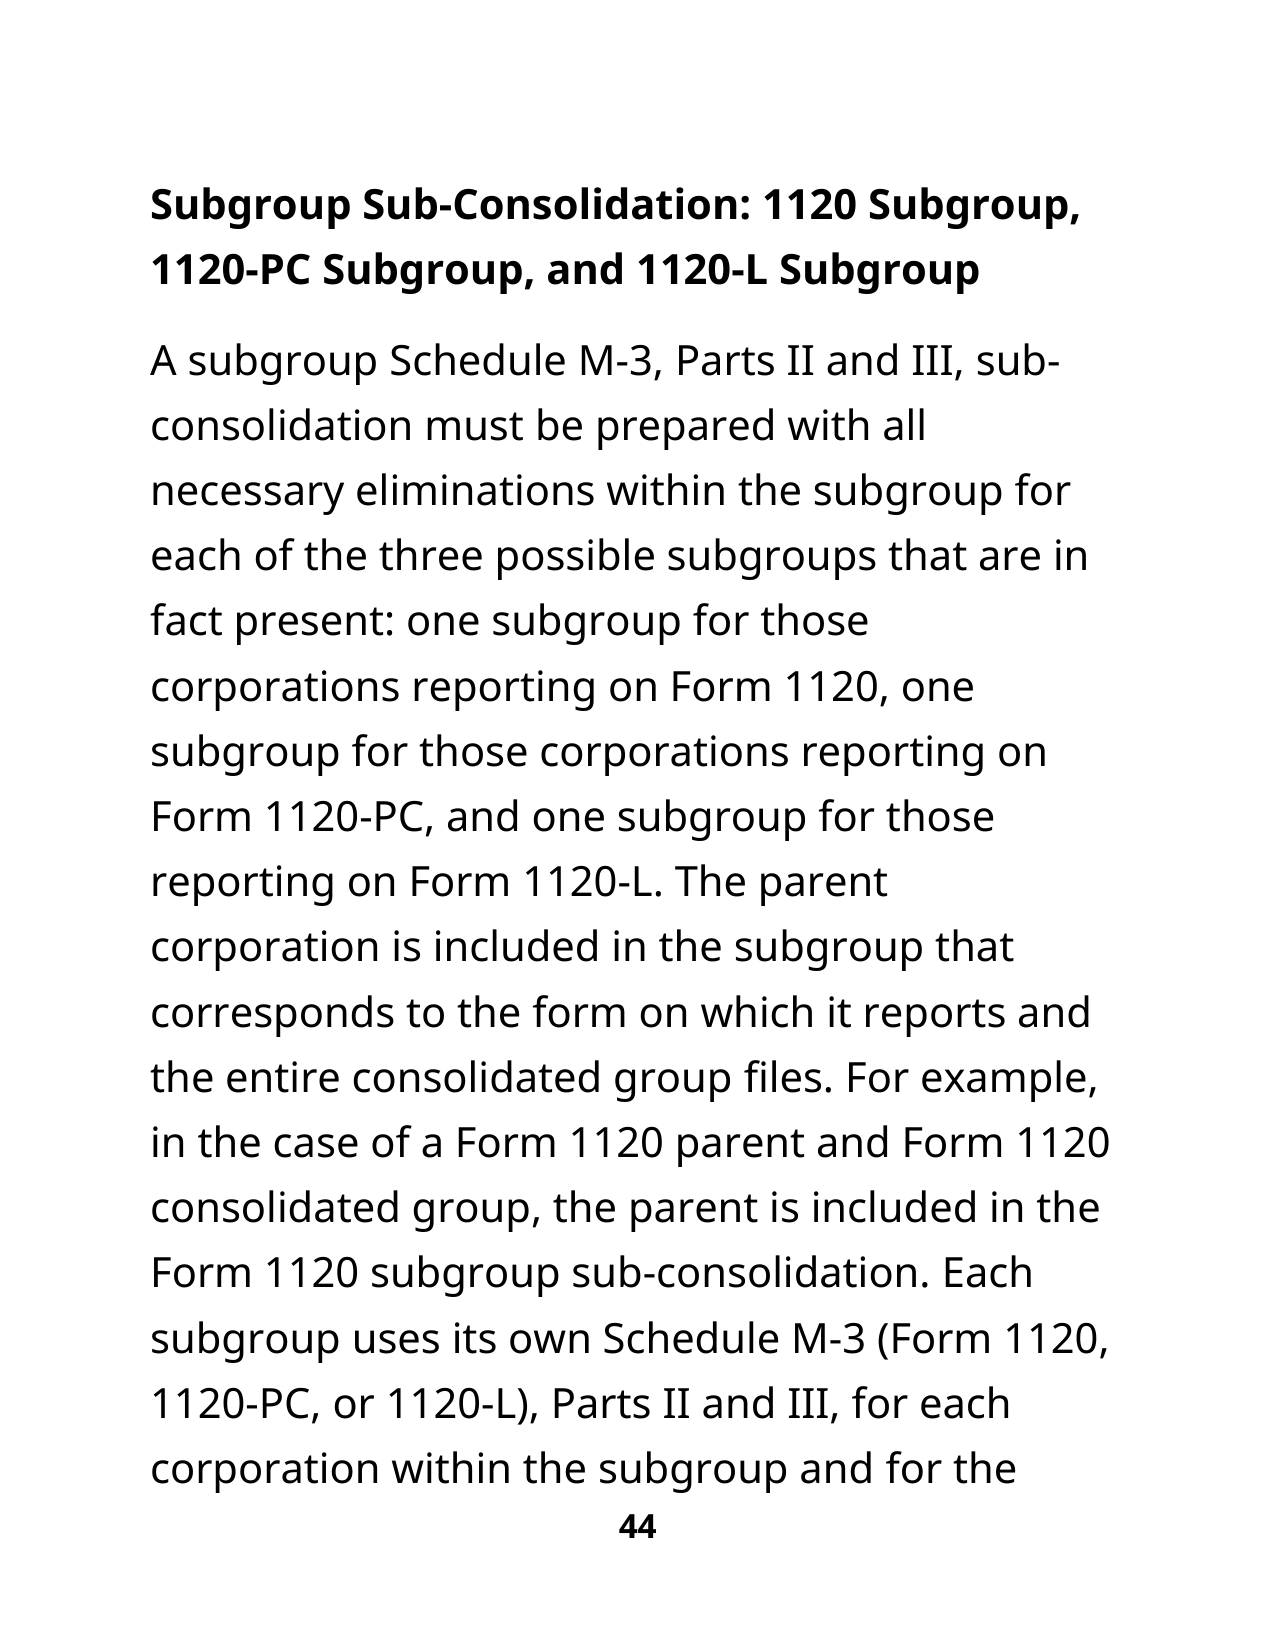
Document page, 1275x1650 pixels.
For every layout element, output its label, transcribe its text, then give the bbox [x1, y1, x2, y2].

text Subgroup Sub-Consolidation: 1120 Subgroup, 1120-PC Subgroup, and 1120-L Subgroup [150, 175, 1125, 297]
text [150, 330, 1125, 1496]
